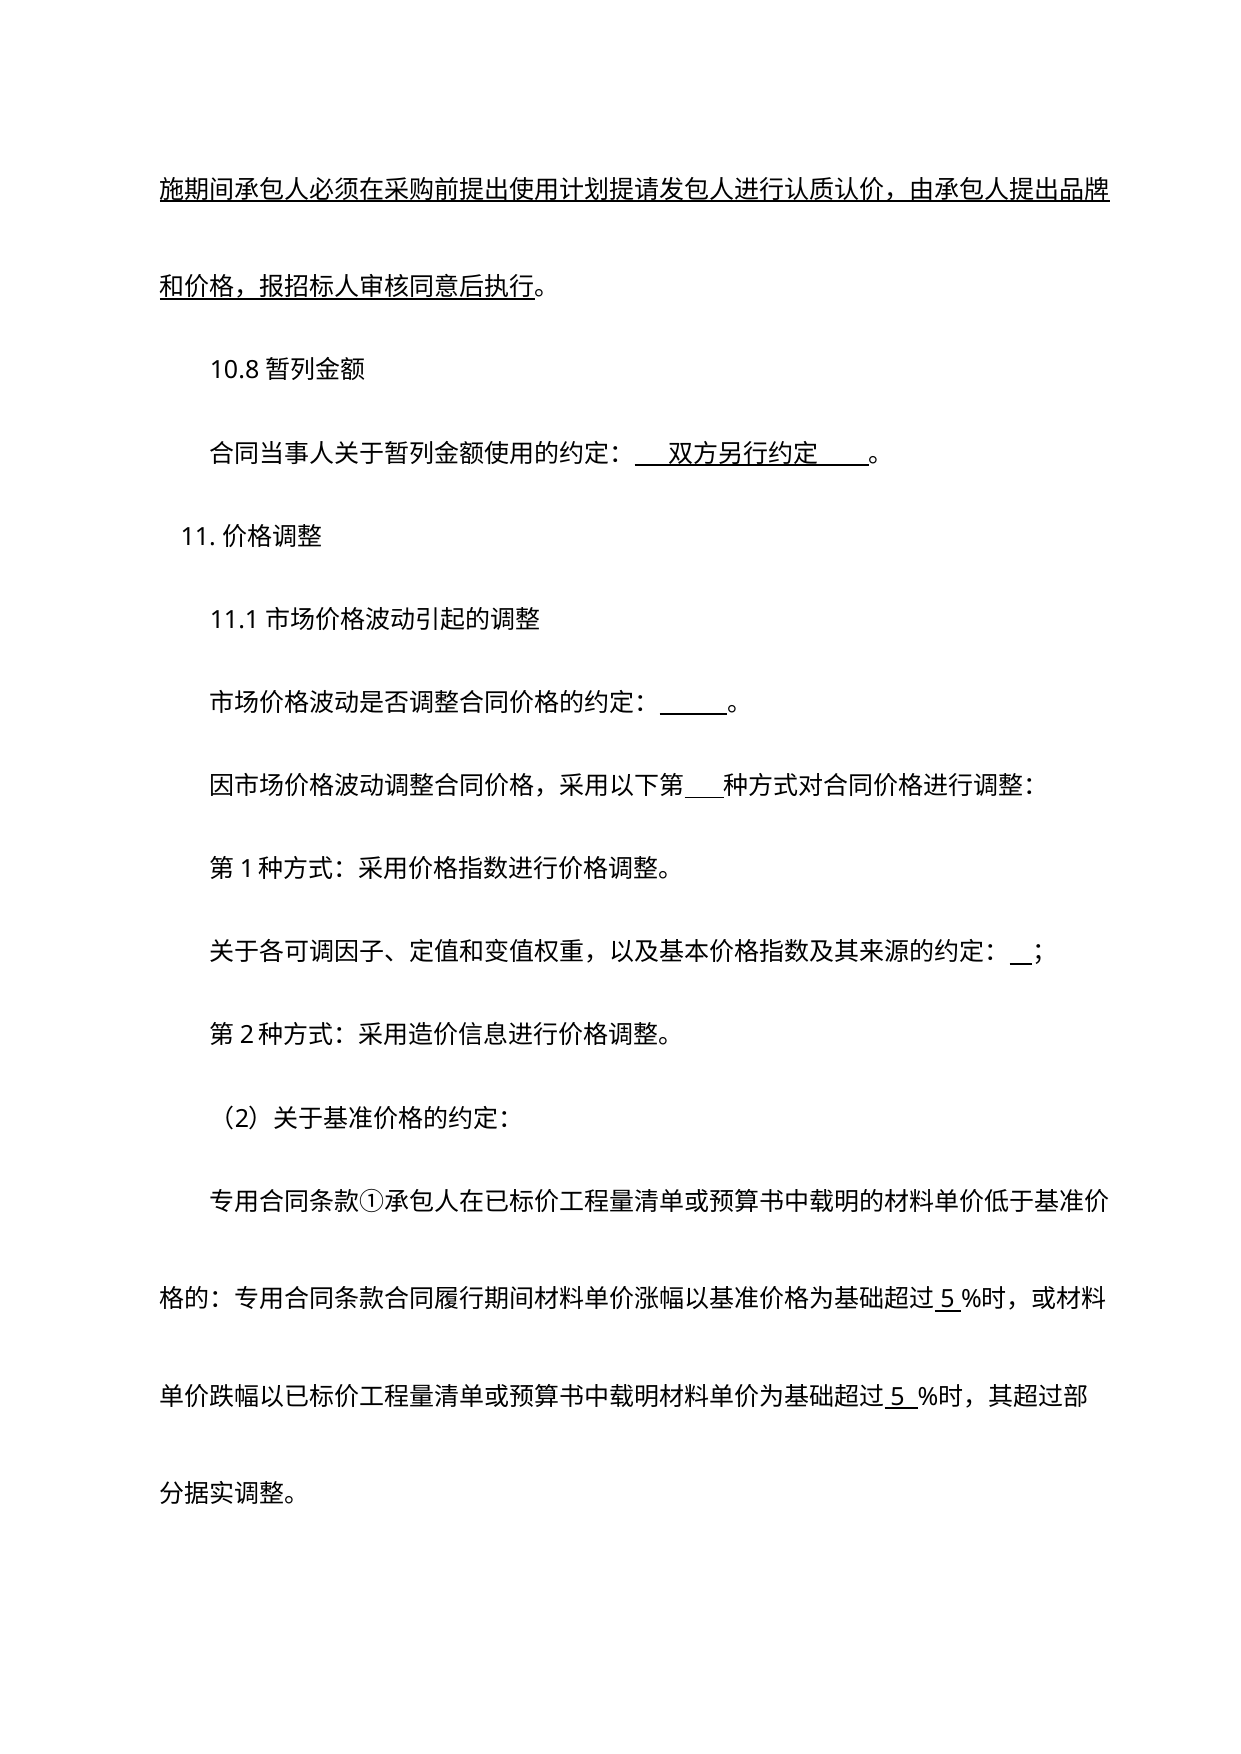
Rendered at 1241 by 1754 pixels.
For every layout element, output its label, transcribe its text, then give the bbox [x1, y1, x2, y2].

text 专用合同条款①承包人在已标价工程量清单或预算书中载明的材料单价低于基准价格的：专用合同条款合同履行期间材料单价涨幅以基准价格为基础超过 5 %时，或材料单价跌幅以已标价工程量清单或预算书中载明材料单价为基础超过 5 %时，其超过部分据实调整。 [159, 1167, 1110, 1524]
text 11.1 市场价格波动引起的调整 [159, 585, 1110, 650]
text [159, 201, 1110, 317]
text 第1种方式：采用价格指数进行价格调整。 [159, 834, 1110, 899]
text 关于各可调因子、定值和变值权重，以及基本价格指数及其来源的约定： ； [159, 917, 1110, 982]
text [159, 155, 1110, 200]
text （2）关于基准价格的约定： [159, 1084, 1110, 1149]
text 因市场价格波动调整合同价格，采用以下第 种方式对合同价格进行调整： [159, 751, 1110, 816]
text 11. 价格调整 [159, 502, 1110, 567]
text 合同当事人关于暂列金额使用的约定： 双方另行约定 。 [159, 419, 1110, 484]
text 市场价格波动是否调整合同价格的约定： 。 [159, 668, 1110, 733]
text 10.8 暂列金额 [159, 336, 1110, 401]
text 第2种方式：采用造价信息进行价格调整。 [159, 1001, 1110, 1066]
